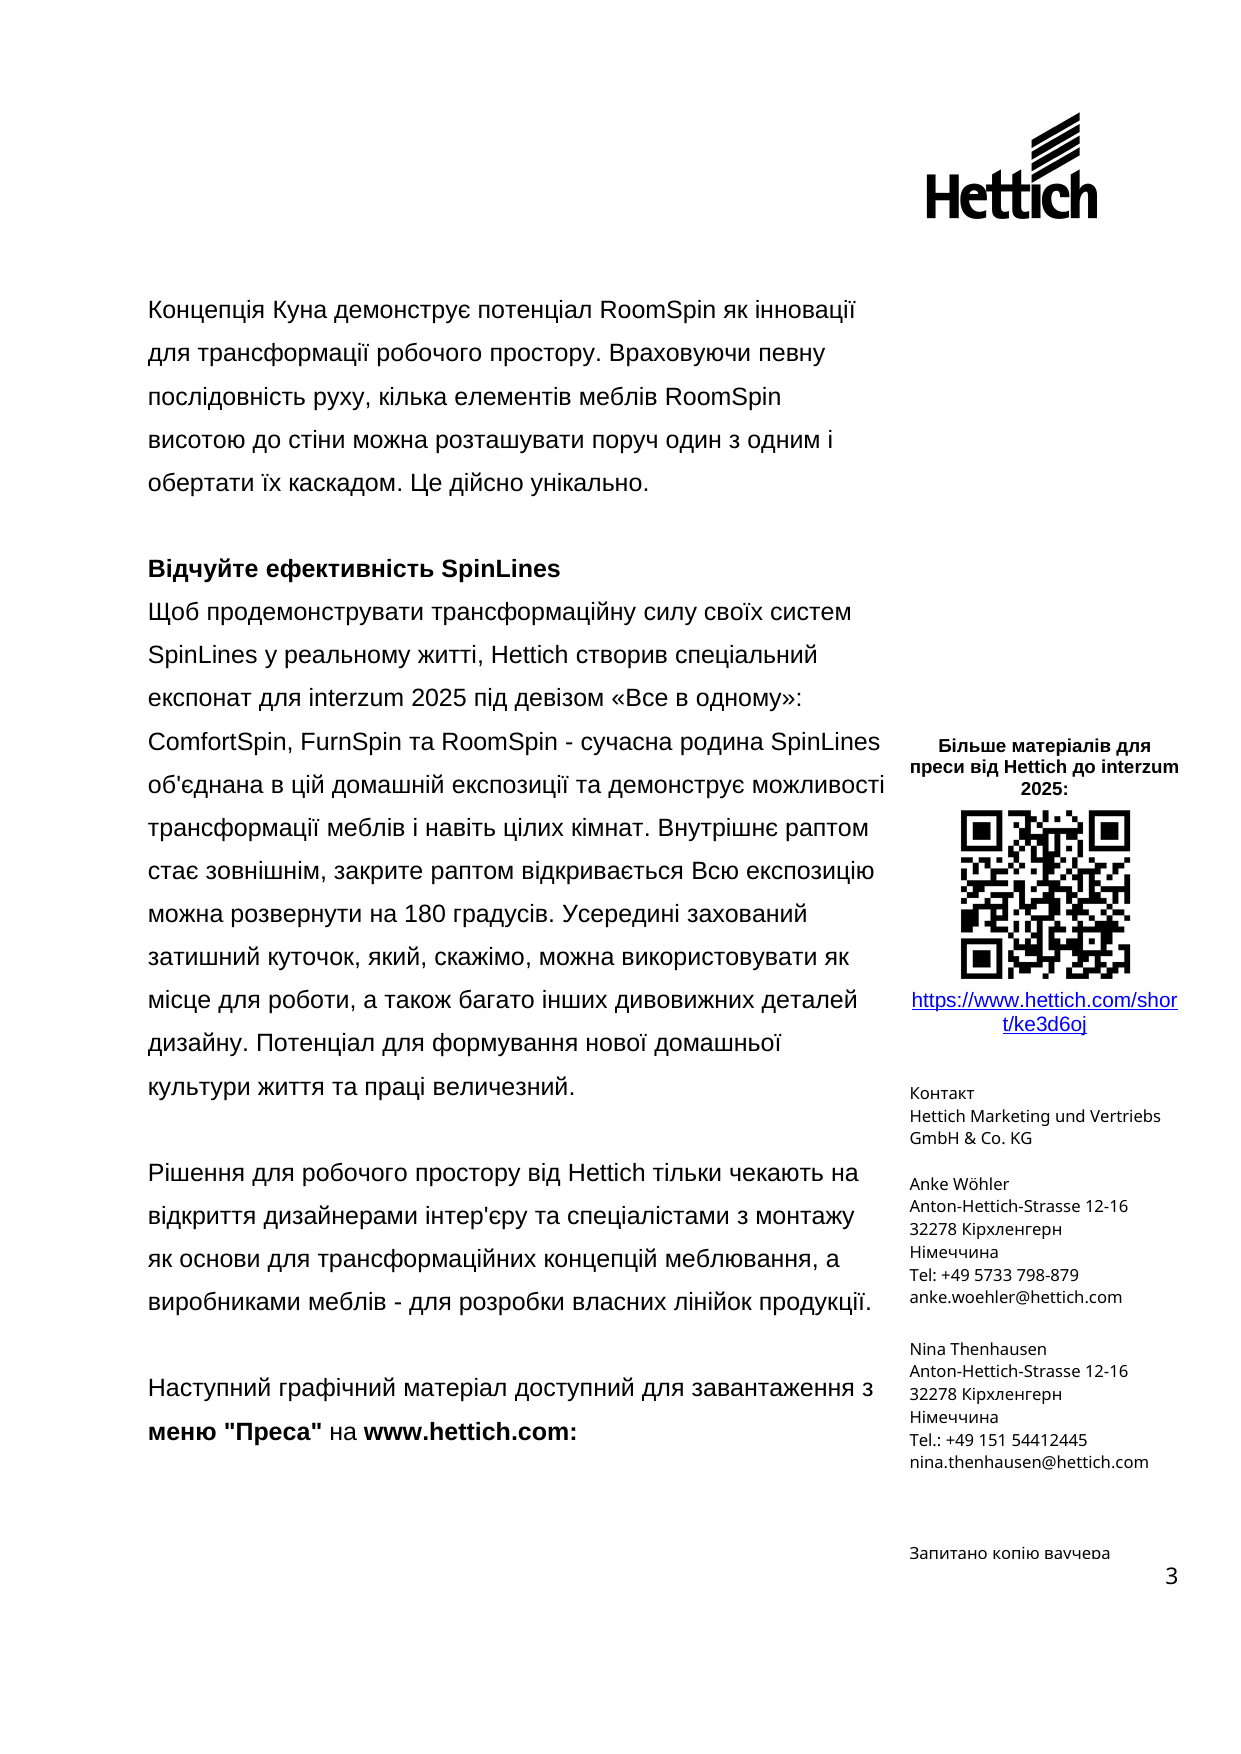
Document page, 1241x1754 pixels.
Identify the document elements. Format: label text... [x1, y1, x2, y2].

picture [926, 112, 1097, 219]
text Наступний графічний матеріал доступний для завантаження з меню "Преса" на www.hettich.com: [148, 1373, 886, 1445]
text Рішення для робочого простору від Hettich тільки чекають на відкриття дизайнерами інтер'єру та спеціалістами з монтажу як основи для трансформаційних концепцій меблювання, а виробниками меблів - для розробки власних лінійок продукції. [148, 1158, 886, 1316]
text Щоб продемонструвати трансформаційну силу своїх систем SpinLines у реальному житті, Hettich створив спеціальний експонат для interzum 2025 під девізом «Все в одному»: ComfortSpin, FurnSpin та RoomSpin - сучасна родина SpinLines об'єднана в цій домашній експозиції та демонструє можливості трансформації меблів і навіть цілих кімнат. Внутрішнє раптом стає зовнішнім, закрите раптом відкривається Всю експозицію можна розвернути на 180 градусів. Усередині захований затишний куточок, який, скажімо, можна використовувати як місце для роботи, а також багато інших дивовижних деталей дизайну. Потенціал для формування нової домашньої культури життя та праці величезний. [148, 597, 886, 1100]
text Відчуйте ефективність SpinLines [148, 554, 886, 583]
